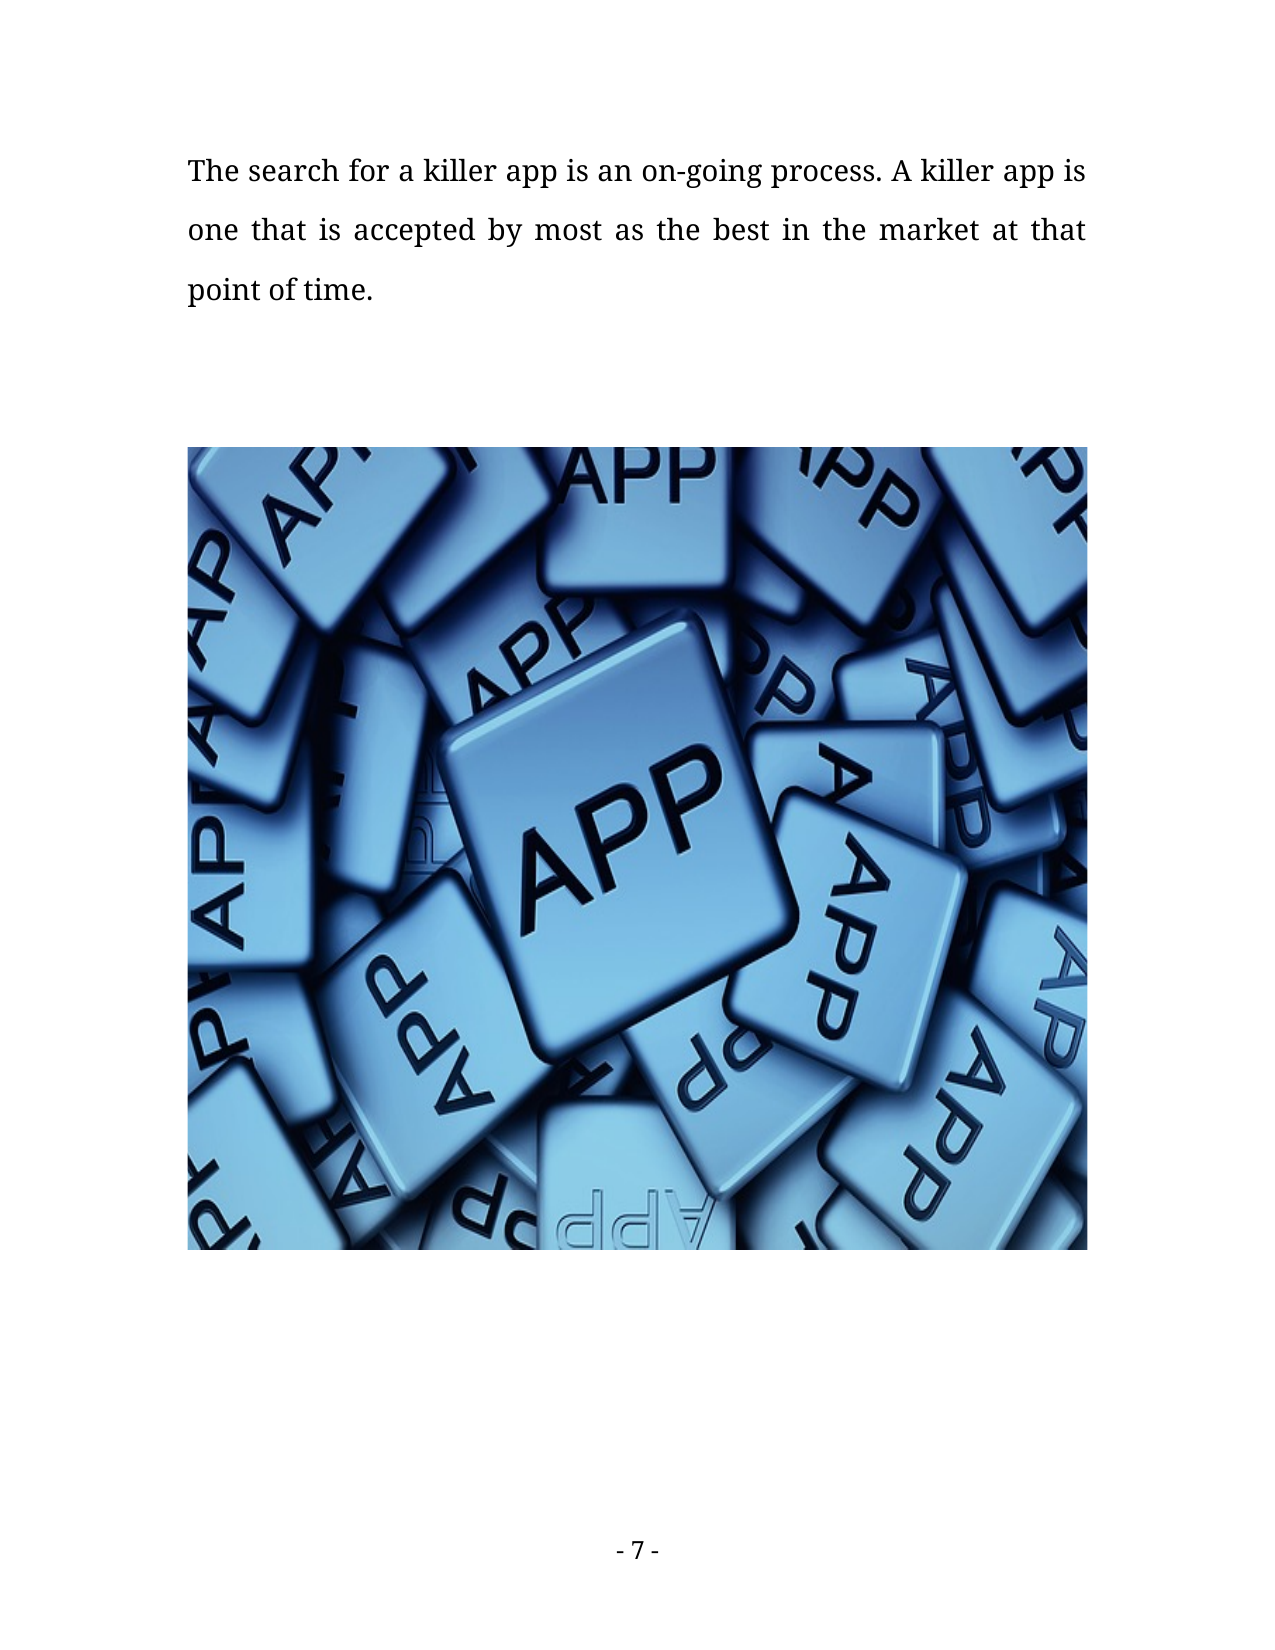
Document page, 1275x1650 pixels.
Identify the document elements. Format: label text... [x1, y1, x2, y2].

text The search for a killer app is an on-going process. A killer app is one that is accepted by most as the best in the market at that point of time. [187, 150, 1087, 309]
picture [187, 447, 1088, 1250]
